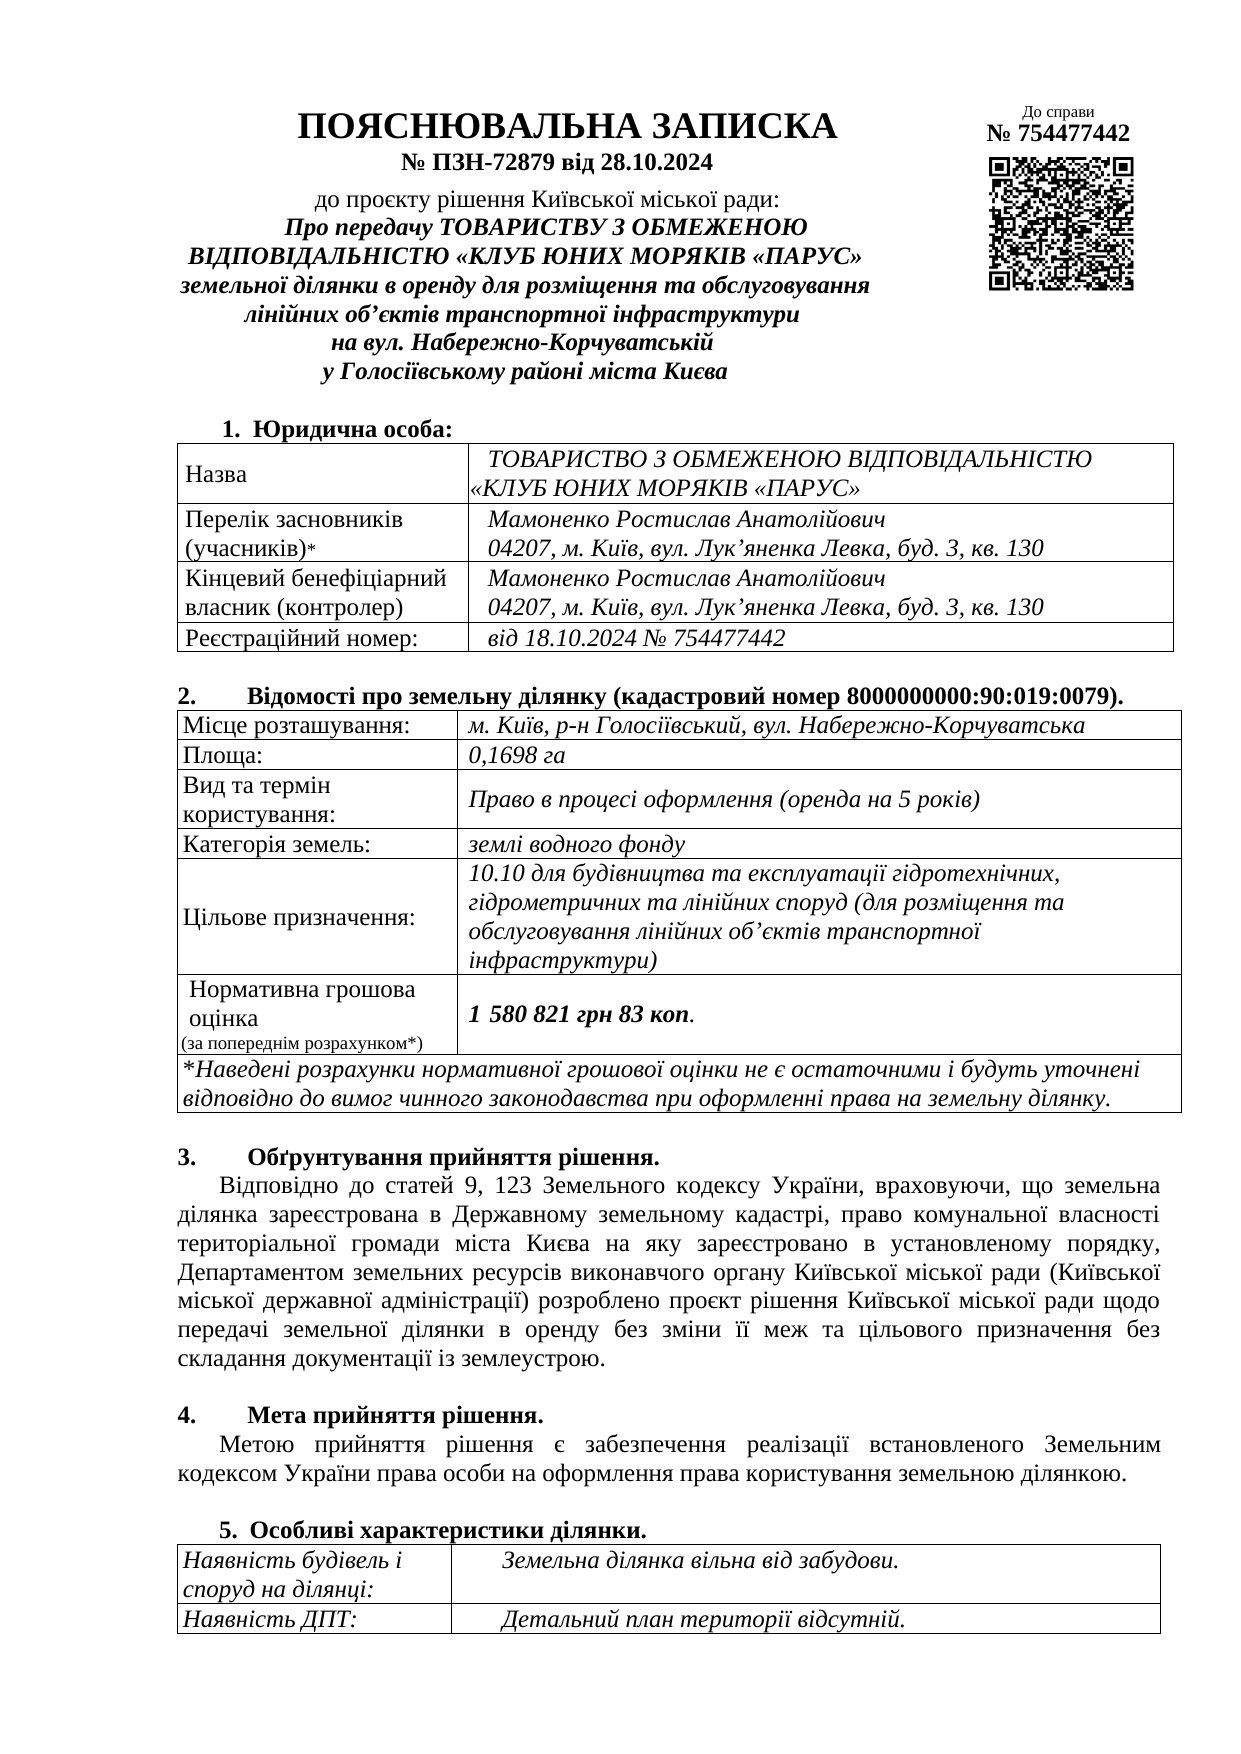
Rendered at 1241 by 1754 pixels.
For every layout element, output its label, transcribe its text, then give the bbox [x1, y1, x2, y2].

table_cell Цільове призначення: [178, 859, 457, 973]
table_cell Право в процесі оформлення (оренда на 5 років) [458, 770, 1181, 828]
table_cell 1 580 821 грн 83 коп. [458, 975, 1181, 1053]
list Особливі характеристики ділянки. [177, 1516, 1161, 1544]
text ПОЯСНЮВАЛЬНА ЗАПИСКА [177, 103, 958, 147]
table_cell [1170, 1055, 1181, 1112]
table_header Місце розташування: [178, 711, 457, 739]
table_cell землі водного фонду [458, 829, 1181, 857]
text до проєкту рішення Київської міської ради: [177, 184, 876, 212]
table_cell Категорія земель: [178, 829, 457, 857]
list Обґрунтування прийняття рішення. [177, 1142, 1161, 1171]
picture [977, 146, 1145, 301]
table_cell Площа: [178, 740, 457, 769]
text № ПЗН-72879 від 28.10.2024 [315, 147, 758, 175]
list Мета прийняття рішення. [177, 1401, 1161, 1429]
table_header Наявність будівель і споруд на ділянці: [178, 1545, 451, 1603]
table_header Назва [178, 444, 468, 503]
table_cell Вид та термін користування: [178, 770, 457, 828]
table_header ТОВАРИСТВО З ОБМЕЖЕНОЮ ВІДПОВІДАЛЬНІСТЮ «КЛУБ ЮНИХ МОРЯКІВ «ПАРУС» [469, 444, 1173, 503]
table_cell Реєстраційний номер: [178, 623, 468, 651]
table_cell Мамоненко Ростислав Анатолійович 04207, м. Київ, вул. Лук’яненка Левка, буд. 3, кв. 130 [469, 562, 1173, 622]
text Метою прийняття рішення є забезпечення реалізації встановленого Земельним кодексом України права особи на оформлення права користування земельною ділянкою. [177, 1429, 1161, 1487]
table_cell 0,1698 га [458, 740, 1181, 769]
text Про передачу ТОВАРИСТВУ З ОБМЕЖЕНОЮ ВІДПОВІДАЛЬНІСТЮ «КЛУБ ЮНИХ МОРЯКІВ «ПАРУС» земельної ділянки в оренду для розміщення та обслуговування лінійних об’єктів транспортної інфраструктури на вул. Набережно-Корчуватській у Голосіївському районі міста Києва [177, 212, 876, 385]
table_header Земельна ділянка вільна від забудови. [452, 1545, 1160, 1603]
table_cell Наявність ДПТ: [178, 1604, 451, 1633]
table_header м. Київ, р-н Голосіївський, вул. Набережно-Корчуватська [458, 711, 1181, 739]
text Відповідно до статей 9, 123 Земельного кодексу України, враховуючи, що земельна ділянка зареєстрована в Державному земельному кадастрі, право комунальної власності територіальної громади міста Києва на яку зареєстровано в установленому порядку, Департаментом земельних ресурсів виконавчого органу Київської міської ради (Київської міської державної адміністрації) розроблено проєкт рішення Київської міської ради щодо передачі земельної ділянки в оренду без зміни її меж та цільового призначення без складання документації із землеустрою. [177, 1171, 1161, 1372]
table_cell 10.10 для будівництва та експлуатації гідротехнічних, гідрометричних та лінійних споруд (для розміщення та обслуговування лінійних об’єктів транспортної інфраструктури) [458, 859, 1181, 973]
table_cell Мамоненко Ростислав Анатолійович 04207, м. Київ, вул. Лук’яненка Левка, буд. 3, кв. 130 [469, 504, 1173, 561]
table_cell Нормативна грошова оцінка (за попереднім розрахунком*) [178, 975, 457, 1053]
table_cell від 18.10.2024 № 754477442 [469, 623, 1173, 651]
table_cell Детальний план території відсутній. [452, 1604, 1160, 1633]
table_cell Кінцевий бенефіціарний власник (контролер) [178, 562, 468, 622]
table_cell Перелік засновників (учасників)* [178, 504, 468, 561]
list Відомості про земельну ділянку (кадастровий номер 8000000000:90:019:0079). [177, 681, 1161, 709]
list Юридична особа: [222, 414, 1161, 442]
